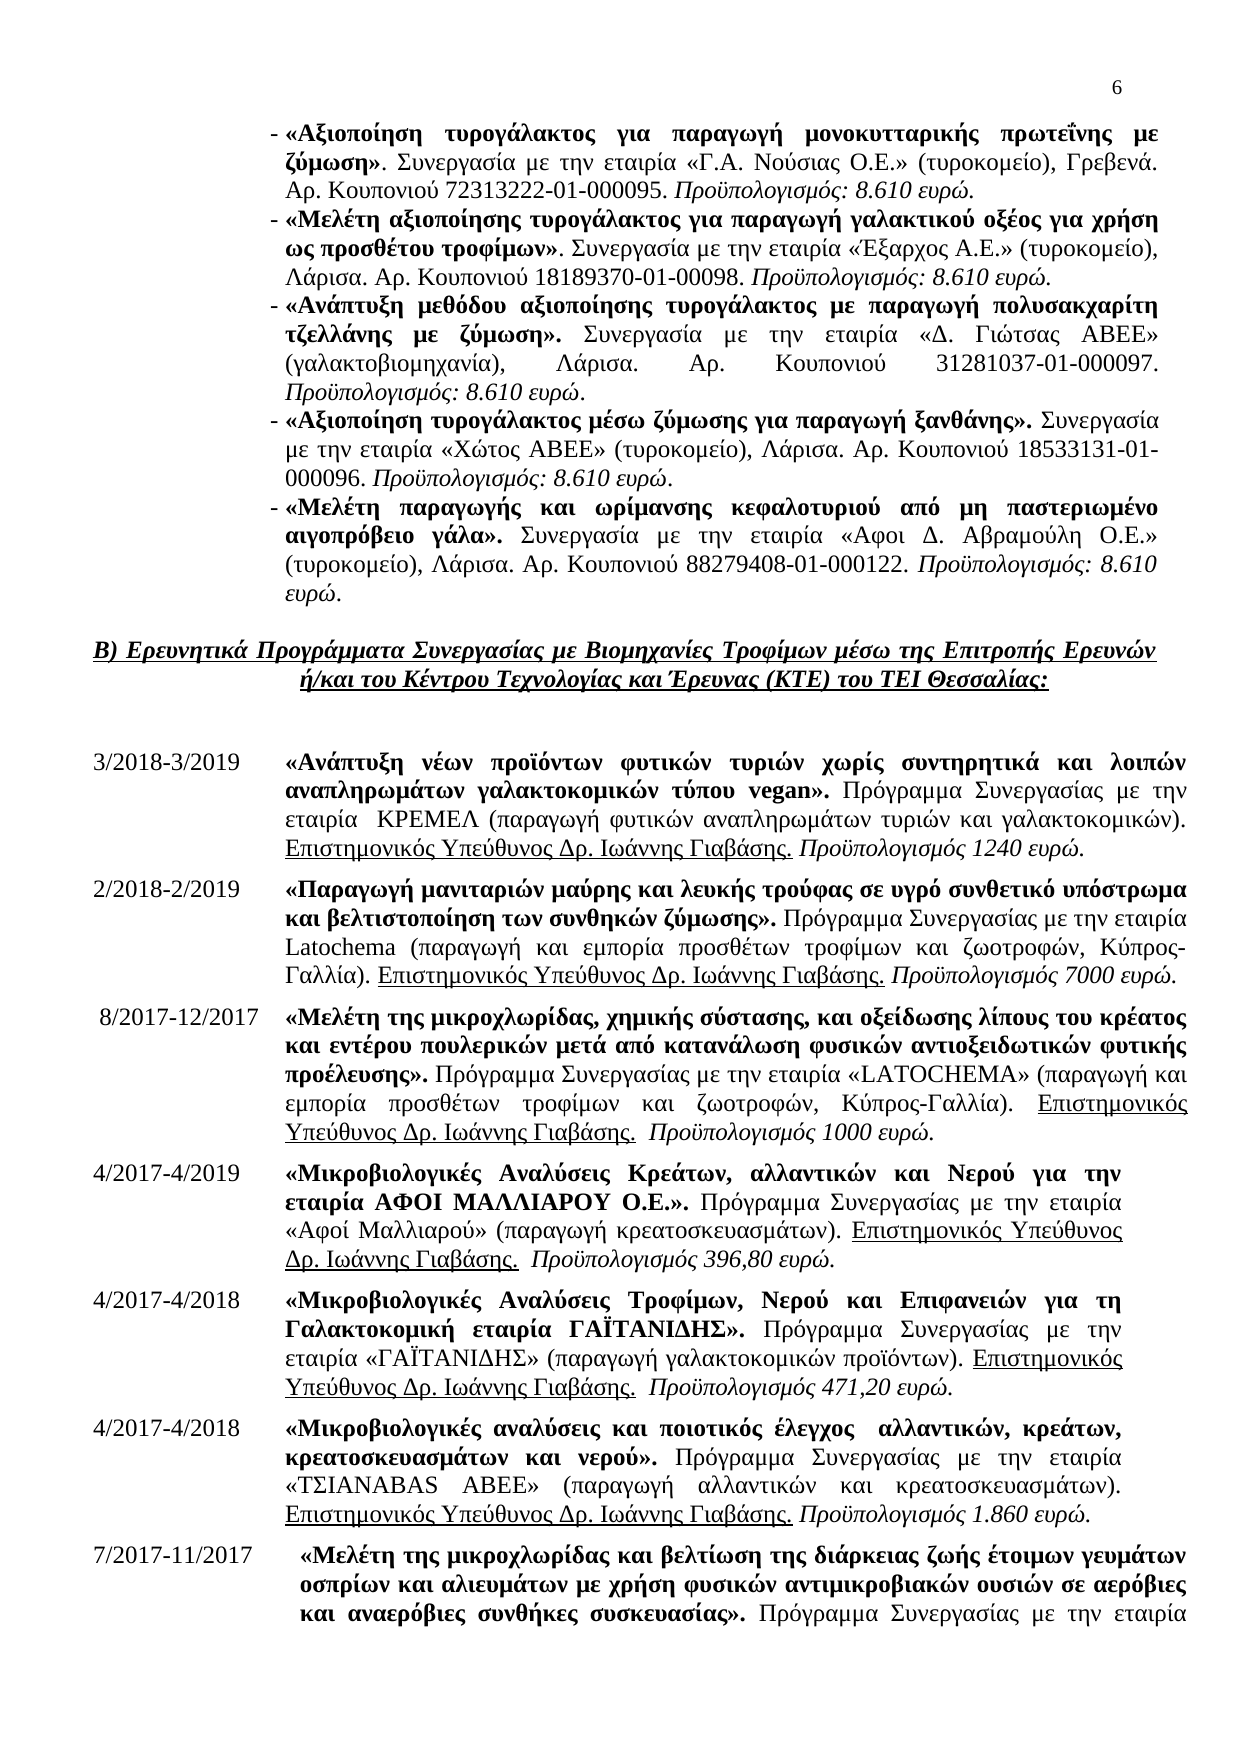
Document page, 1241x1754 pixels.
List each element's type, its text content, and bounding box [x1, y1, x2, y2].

text 4/2017-4/2018 «Μικροβιολογικές αναλύσεις και ποιοτικός έλεγχος αλλαντικών, κρεάτων, κρεατοσκευασμάτων και νερού». Πρόγραμμα Συνεργασίας με την εταιρία «TΣIANABAS ΑΒΕΕ» (παραγωγή αλλαντικών και κρεατοσκευασμάτων). Επιστημονικός Υπεύθυνος Δρ. Ιωάννης Γιαβάσης. Προϋπολογισμός 1.860 ευρώ. [93, 1413, 1122, 1528]
text 4/2017-4/2019 «Μικροβιολογικές Αναλύσεις Κρεάτων, αλλαντικών και Νερού για την εταιρία ΑΦΟΙ ΜΑΛΛΙΑΡΟΥ Ο.Ε.». Πρόγραμμα Συνεργασίας με την εταιρία «Αφοί Μαλλιαρού» (παραγωγή κρεατοσκευασμάτων). Επιστημονικός Υπεύθυνος Δρ. Ιωάννης Γιαβάσης. Προϋπολογισμός 396,80 ευρώ. [93, 1158, 1122, 1273]
text 8/2017-12/2017 «Μελέτη της μικροχλωρίδας, χημικής σύστασης, και οξείδωσης λίπους του κρέατος και εντέρου πουλερικών μετά από κατανάλωση φυσικών αντιοξειδωτικών φυτικής προέλευσης». Πρόγραμμα Συνεργασίας με την εταιρία «LATOCHEMA» (παραγωγή και εμπορία προσθέτων τροφίμων και ζωοτροφών, Κύπρος-Γαλλία). Επιστημονικός Υπεύθυνος Δρ. Ιωάννης Γιαβάσης. Προϋπολογισμός 1000 ευρώ. [93, 1002, 1187, 1146]
list «Μελέτη αξιοποίησης τυρογάλακτος για παραγωγή γαλακτικού οξέος για χρήση ως προσθέτου τροφίμων». Συνεργασία με την εταιρία «Έξαρχος Α.Ε.» (τυροκομείο), Λάρισα. Αρ. Κουπονιού 18189370-01-00098. Προϋπολογισμός: 8.610 ευρώ. [270, 204, 1159, 291]
text 3/2018-3/2019 «Ανάπτυξη νέων προϊόντων φυτικών τυριών χωρίς συντηρητικά και λοιπών αναπληρωμάτων γαλακτοκομικών τύπου vegan». Πρόγραμμα Συνεργασίας με την εταιρία ΚΡΕΜΕΛ (παραγωγή φυτικών αναπληρωμάτων τυριών και γαλακτοκομικών). Επιστημονικός Υπεύθυνος Δρ. Ιωάννης Γιαβάσης. Προϋπολογισμός 1240 ευρώ. [93, 747, 1187, 862]
list «Αξιοποίηση τυρογάλακτος μέσω ζύμωσης για παραγωγή ξανθάνης». Συνεργασία με την εταιρία «Χώτος ΑΒΕΕ» (τυροκομείο), Λάρισα. Αρ. Κουπονιού 18533131-01-000096. Προϋπολογισμός: 8.610 ευρώ. [270, 406, 1159, 492]
text 2/2018-2/2019 «Παραγωγή µανιταριών µαύρης και λευκής τρούφας σε υγρό συνθετικό υπόστρωµα και βελτιστοποίηση των συνθηκών ζύµωσης». Πρόγραμμα Συνεργασίας με την εταιρία Latochema (παραγωγή και εμπορία προσθέτων τροφίμων και ζωοτροφών, Κύπρος-Γαλλία). Επιστημονικός Υπεύθυνος Δρ. Ιωάννης Γιαβάσης. Προϋπολογισμός 7000 ευρώ. [93, 874, 1187, 989]
text Β) Ερευνητικά Προγράμματα Συνεργασίας με Βιομηχανίες Τροφίμων μέσω της Επιτροπής Ερευνών ή/και του Κέντρου Τεχνολογίας και Έρευνας (ΚΤΕ) του ΤΕΙ Θεσσαλίας: [93, 636, 1159, 693]
list «Ανάπτυξη μεθόδου αξιοποίησης τυρογάλακτος με παραγωγή πολυσακχαρίτη τζελλάνης με ζύμωση». Συνεργασία με την εταιρία «Δ. Γιώτσας ΑΒΕΕ» (γαλακτοβιομηχανία), Λάρισα. Αρ. Κουπονιού 31281037-01-000097. Προϋπολογισμός: 8.610 ευρώ. [270, 291, 1159, 406]
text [93, 1541, 1187, 1627]
list «Αξιοποίηση τυρογάλακτος για παραγωγή μονοκυτταρικής πρωτεΐνης με ζύμωση». Συνεργασία με την εταιρία «Γ.Α. Νούσιας Ο.Ε.» (τυροκομείο), Γρεβενά. Αρ. Κουπονιού 72313222-01-000095. Προϋπολογισμός: 8.610 ευρώ. [270, 118, 1159, 204]
text 4/2017-4/2018 «Μικροβιολογικές Αναλύσεις Τροφίμων, Νερού και Επιφανειών για τη Γαλακτοκομική εταιρία ΓΑΪΤΑΝΙΔΗΣ». Πρόγραμμα Συνεργασίας με την εταιρία «ΓΑΪΤΑΝΙΔΗΣ» (παραγωγή γαλακτοκομικών προϊόντων). Επιστημονικός Υπεύθυνος Δρ. Ιωάννης Γιαβάσης. Προϋπολογισμός 471,20 ευρώ. [93, 1286, 1122, 1401]
list «Μελέτη παραγωγής και ωρίμανσης κεφαλοτυριού από μη παστεριωμένο αιγοπρόβειο γάλα». Συνεργασία με την εταιρία «Αφοι Δ. Αβραμούλη Ο.Ε.» (τυροκομείο), Λάρισα. Αρ. Κουπονιού 88279408-01-000122. Προϋπολογισμός: 8.610 ευρώ. [270, 492, 1159, 607]
